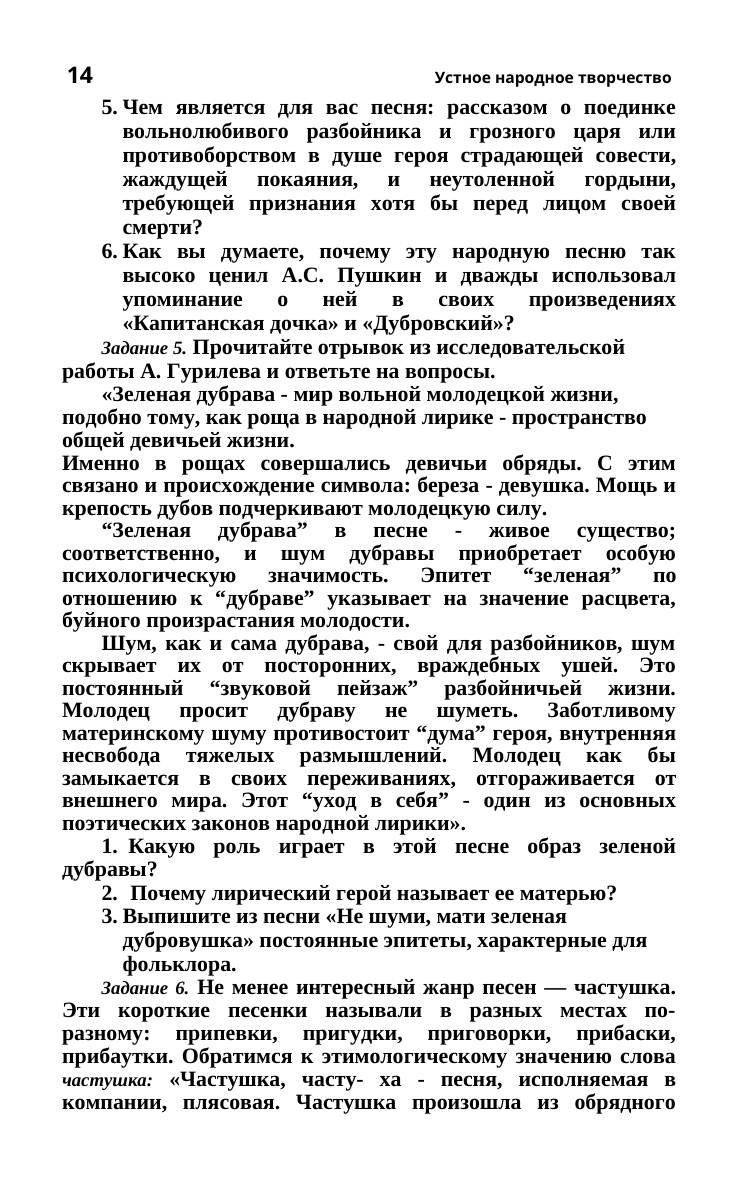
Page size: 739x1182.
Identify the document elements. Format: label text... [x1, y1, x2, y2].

list Выпишите из песни «Не шуми, мати зеленая дубровушка» постоянные эпитеты, характерные для фольклора. [101, 905, 677, 976]
text “Зеленая дубрава” в песне - живое существо; соответственно, и шум дубравы приобретает особую психологическую значимость. Эпитет “зеленая” по отношению к “дубраве” указывает на значение расцвета, буйного произрастания молодости. [62, 519, 677, 632]
list Почему лирический герой называет ее матерью? [62, 882, 677, 905]
text Задание 5. Прочитайте отрывок из исследовательской работы А. Гурилева и ответьте на вопросы. [62, 335, 677, 383]
text Именно в рощах совершались девичьи обряды. С этим связано и происхождение символа: береза - девушка. Мощь и крепость дубов подчеркивают молодецкую силу. [62, 452, 677, 519]
text «Зеленая дубрава - мир вольной молодецкой жизни, подобно тому, как роща в народной лирике - пространство общей девичьей жизни. [62, 383, 677, 452]
list Как вы думаете, почему эту народную песню так высоко ценил А.С. Пушкин и дважды использовал упоминание о ней в своих произведениях «Капитанская дочка» и «Дубровский»? [101, 239, 677, 335]
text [62, 976, 677, 1114]
text Шум, как и сама дубрава, - свой для разбойников, шум скрывает их от посторонних, враждебных ушей. Это постоянный “звуковой пейзаж” разбойничьей жизни. Молодец просит дубраву не шуметь. Заботливому материнскому шуму противостоит “дума” героя, внутренняя несвобода тяжелых размышлений. Молодец как бы замыкается в своих переживаниях, отгораживается от внешнего мира. Этот “уход в себя” - один из основных поэтических законов народной лирики». [62, 632, 677, 834]
list Какую роль играет в этой песне образ зеленой дубравы? [62, 834, 677, 882]
list Чем является для вас песня: рассказом о поединке вольнолюбивого разбойника и грозного царя или противоборством в душе героя страдающей совести, жаждущей покаяния, и неутоленной гордыни, требующей признания хотя бы перед лицом своей смерти? [101, 95, 677, 239]
